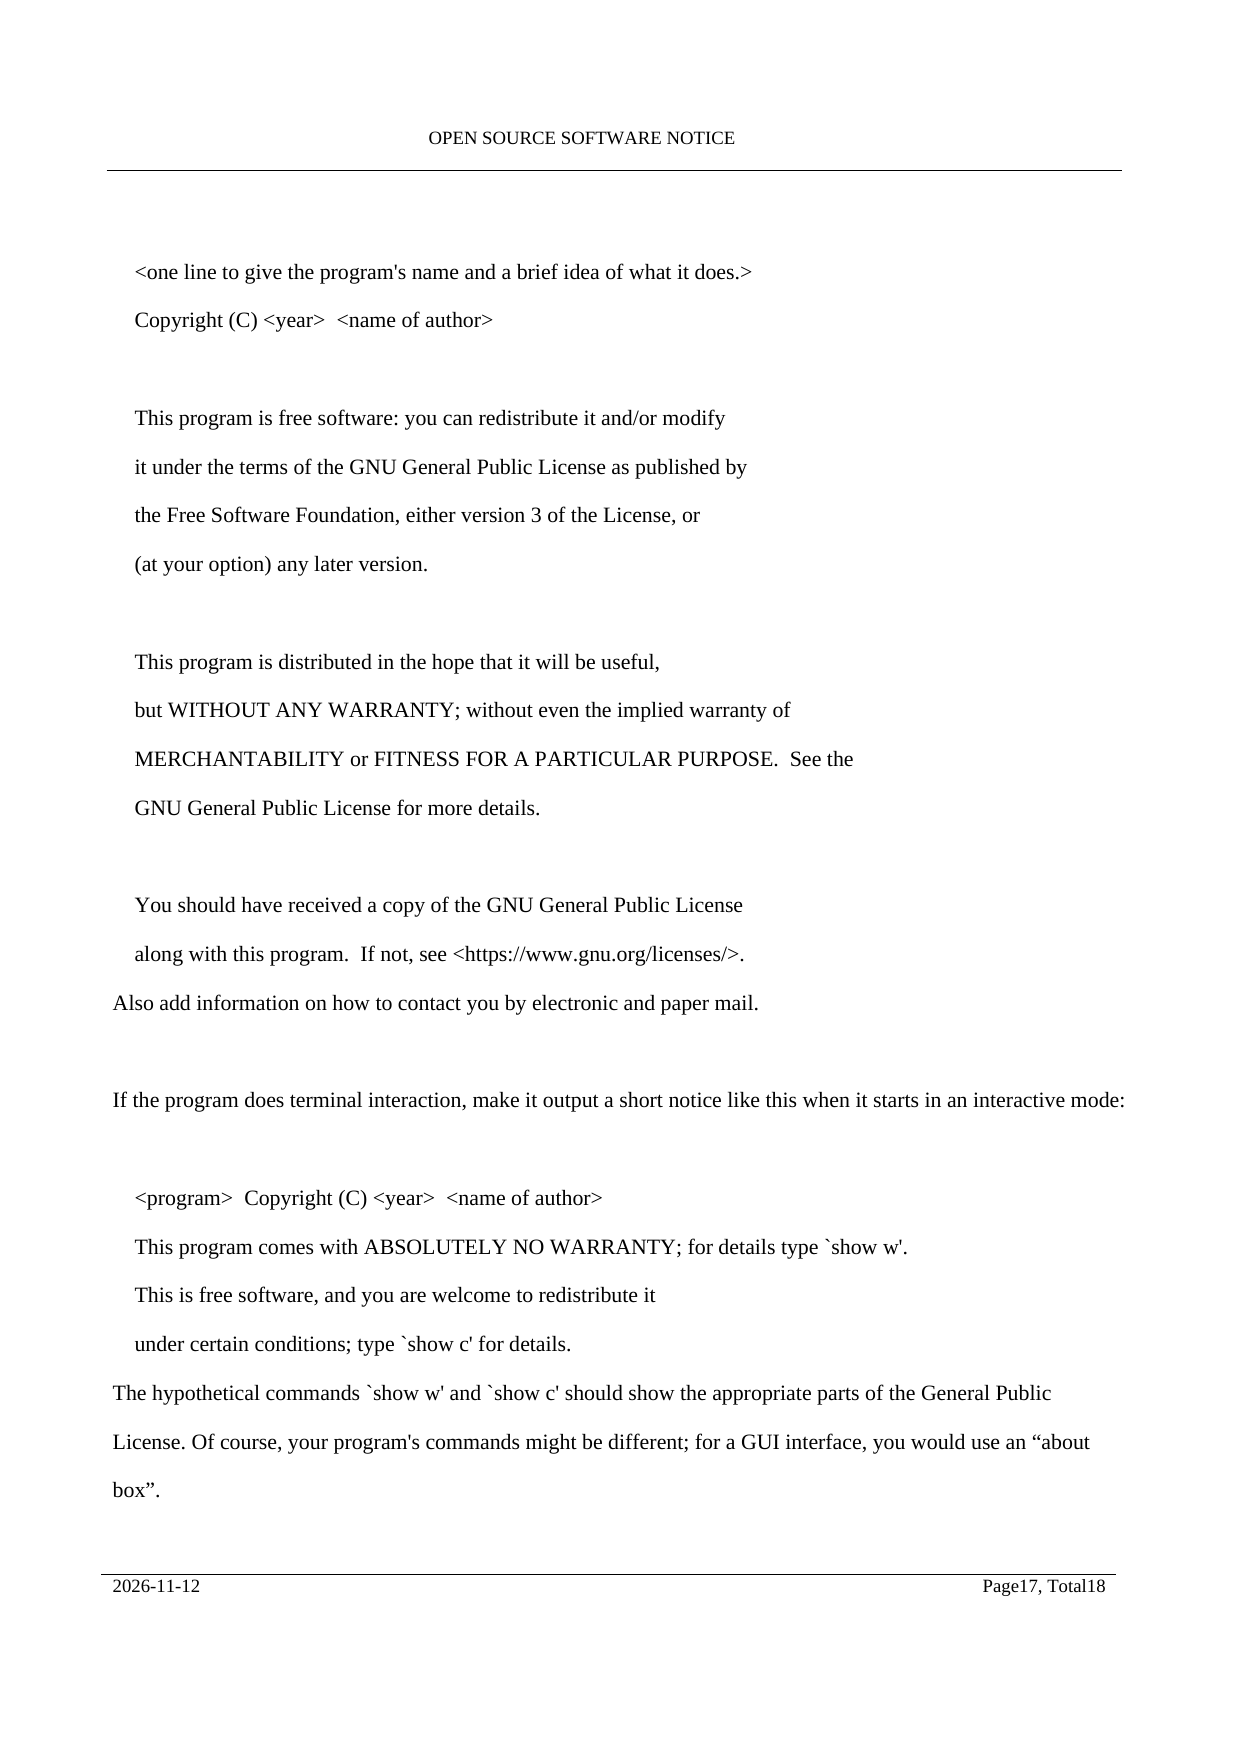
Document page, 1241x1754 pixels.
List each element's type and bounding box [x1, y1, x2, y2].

text [112, 206, 1128, 1506]
